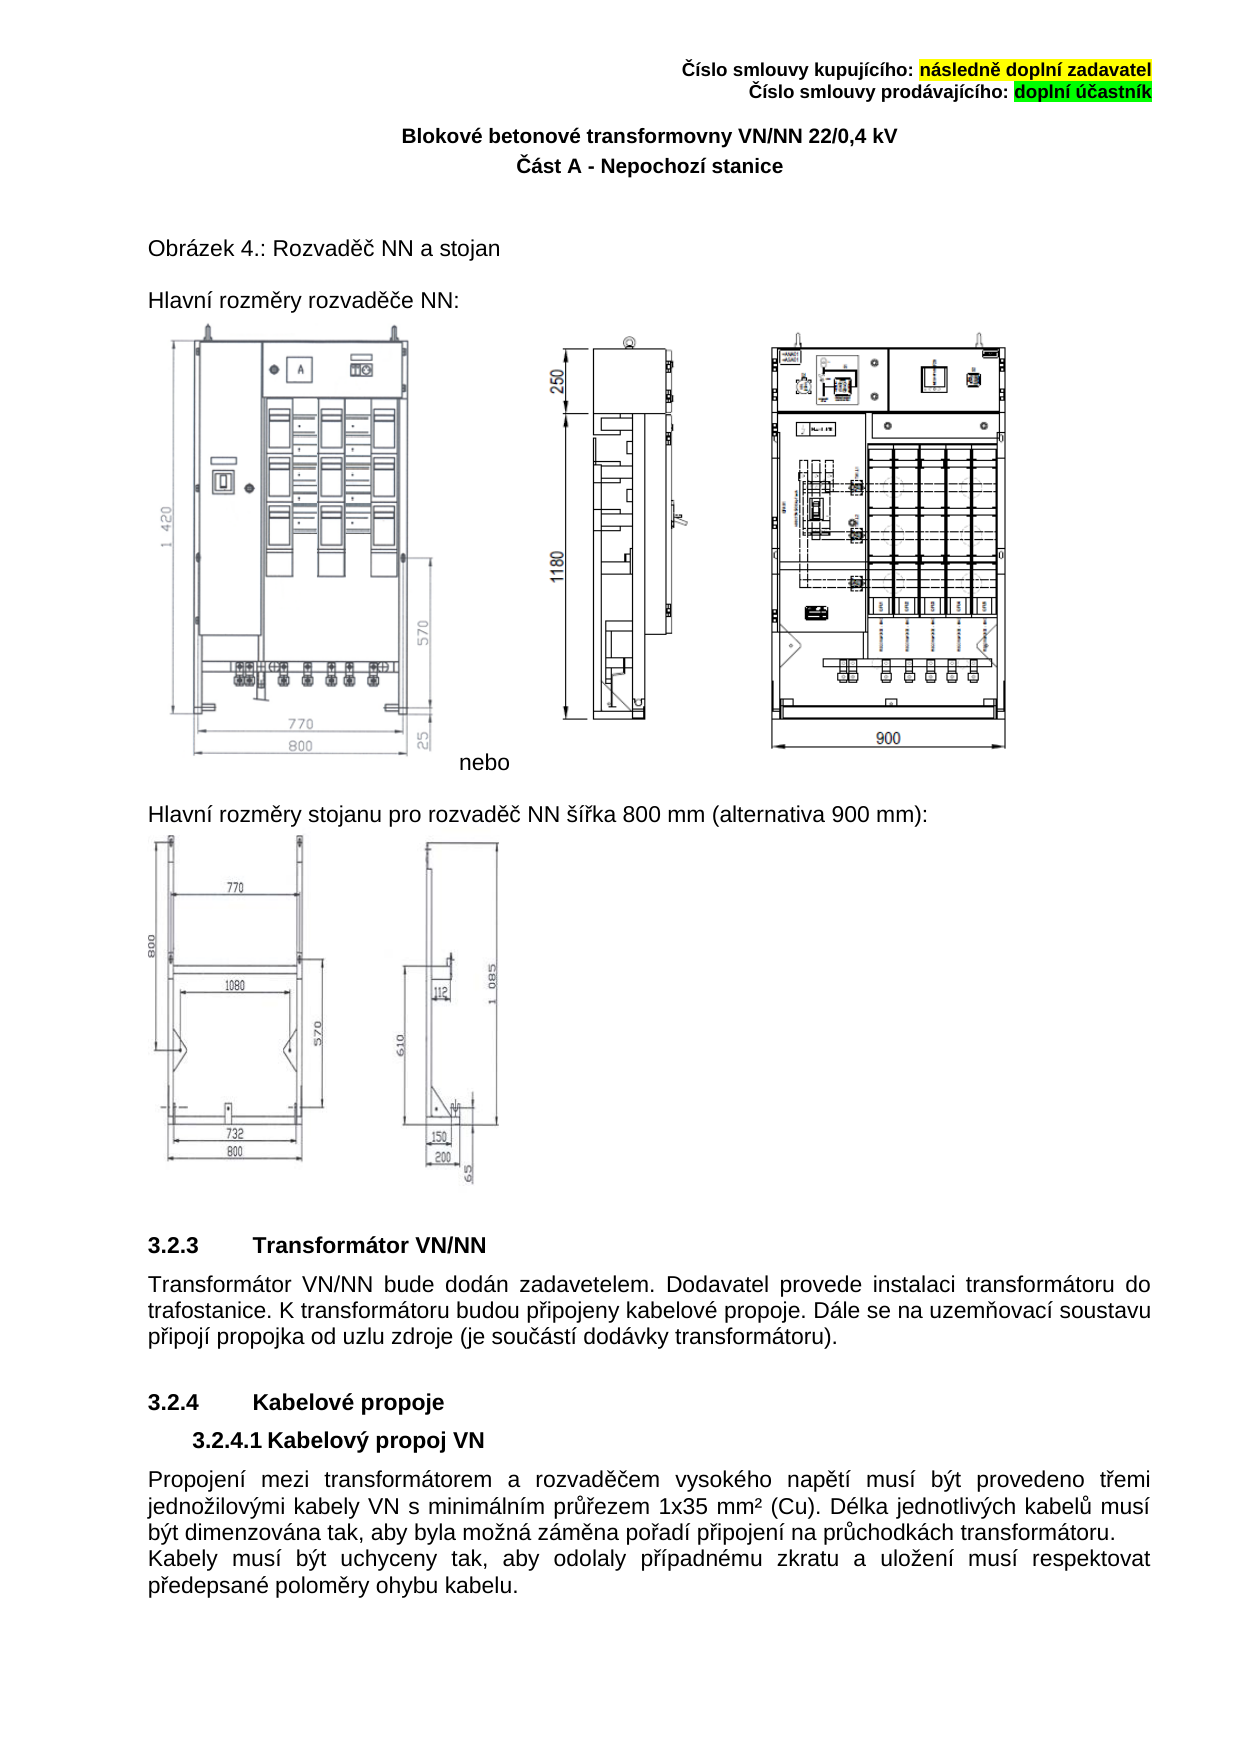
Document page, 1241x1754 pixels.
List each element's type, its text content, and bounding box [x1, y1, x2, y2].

picture [147, 827, 500, 1193]
text Obrázek 4.: Rozvaděč NN a stojan [148, 234, 1152, 261]
list Transformátor VN/NN [148, 1232, 1152, 1258]
list Kabelový propoj VN [192, 1427, 1152, 1454]
picture [535, 325, 1018, 771]
text Transformátor VN/NN bude dodán zadavetelem. Dodavatel provede instalaci transformátoru do trafostanice. K transformátoru budou připojeny kabelové propoje. Dále se na uzemňovací soustavu připojí propojka od uzlu zdroje (je součástí dodávky transformátoru). [148, 1271, 1152, 1350]
text Hlavní rozměry rozvaděče NN: [148, 287, 1152, 313]
picture [147, 313, 440, 771]
text Hlavní rozměry stojanu pro rozvaděč NN šířka 800 mm (alternativa 900 mm): [148, 801, 1152, 828]
list Kabelové propoje [148, 1388, 1152, 1415]
text Kabely musí být uchyceny tak, aby odolaly případnému zkratu a uložení musí respektovat předepsané poloměry ohybu kabelu. [148, 1545, 1152, 1598]
text Propojení mezi transformátorem a rozvaděčem vysokého napětí musí být provedeno třemi jednožilovými kabely VN s minimálním průřezem 1x35 mm² (Cu). Délka jednotlivých kabelů musí být dimenzována tak, aby byla možná záměna pořadí připojení na průchodkách transformátoru. [148, 1466, 1152, 1545]
